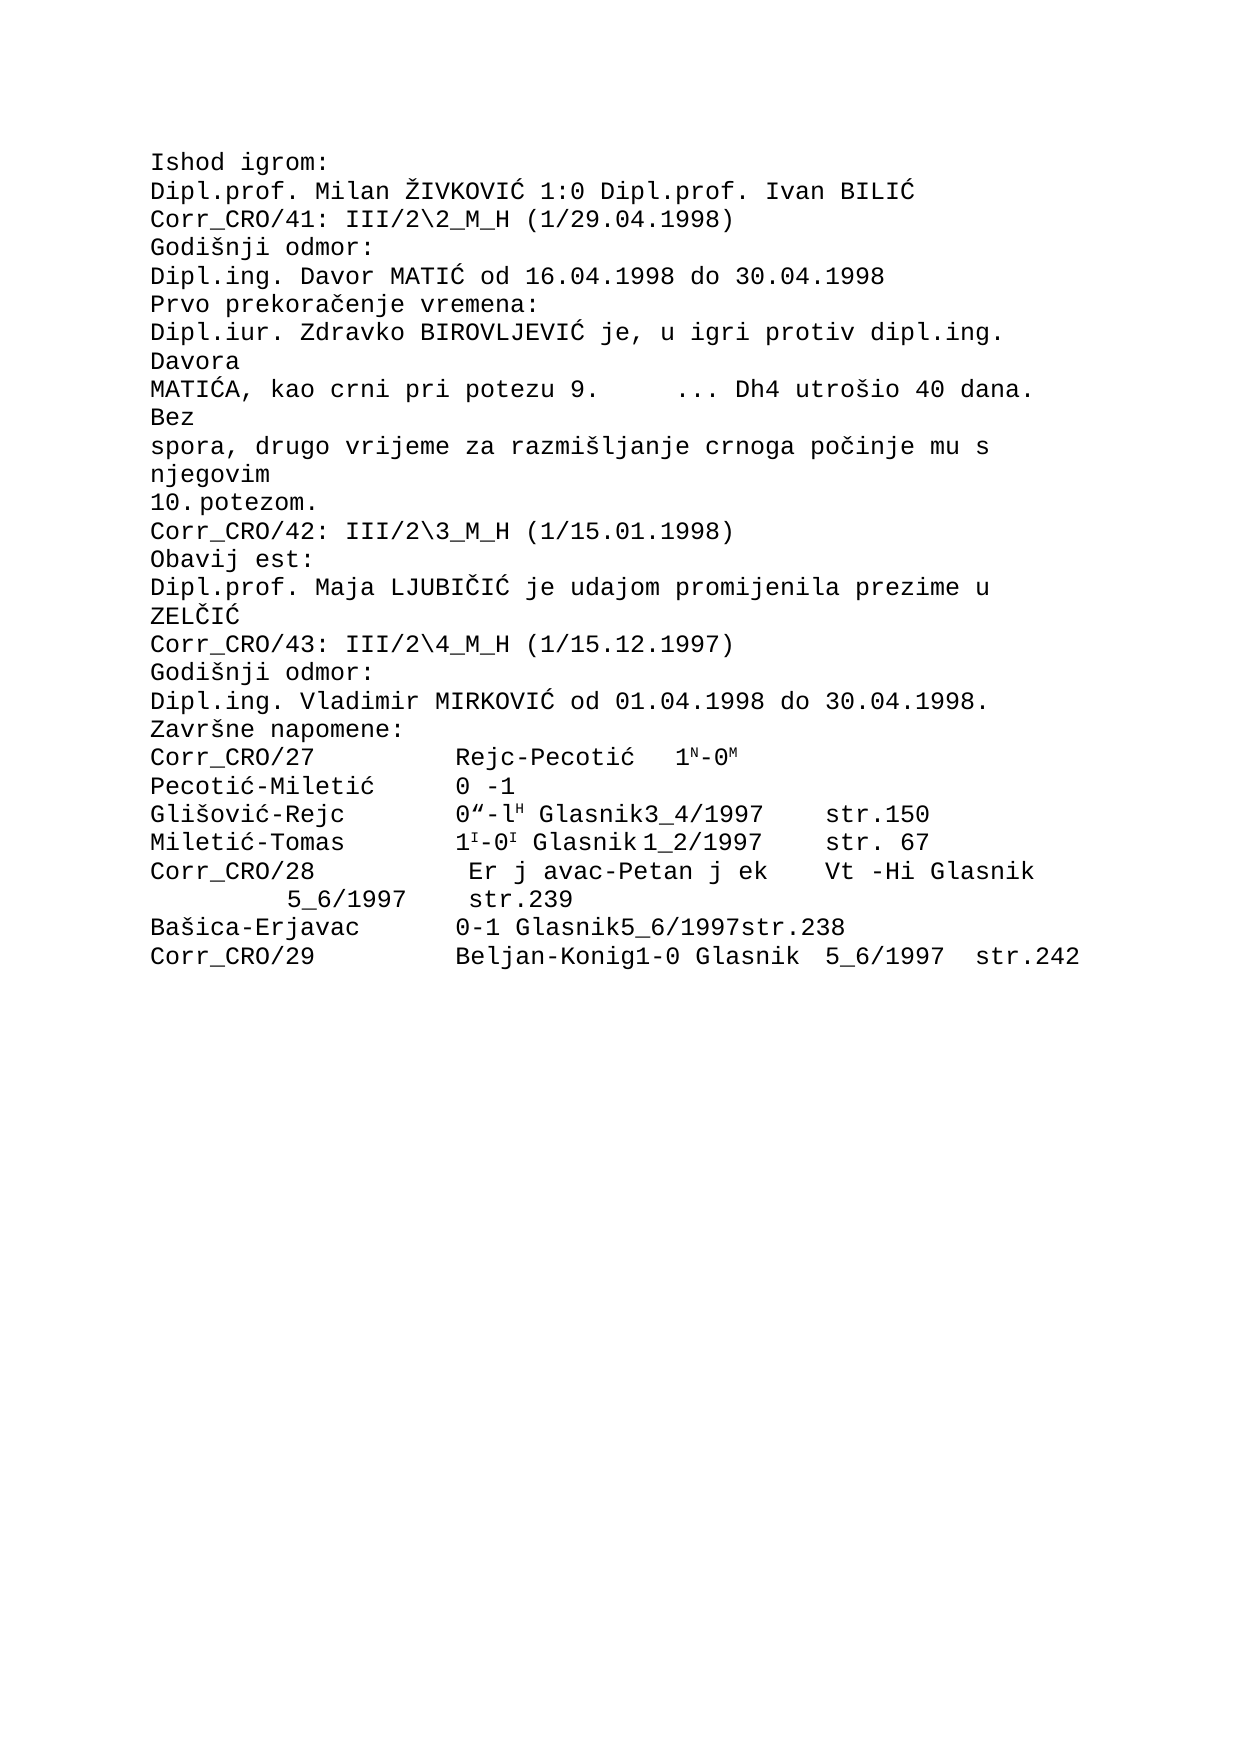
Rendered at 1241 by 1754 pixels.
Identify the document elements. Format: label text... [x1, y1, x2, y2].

text Obavij est: [150, 547, 1090, 575]
text 10. potezom. [150, 490, 1090, 518]
text Bašica-Erjavac 0-1 Glasnik 5_6/1997 str.238 [150, 915, 1090, 943]
text Dipl.ing. Vladimir MIRKOVIĆ od 01.04.1998 do 30.04.1998. [150, 688, 1090, 717]
text Dipl.ing. Davor MATIĆ od 16.04.1998 do 30.04.1998 Prvo prekoračenje vremena: [150, 263, 1090, 320]
text Dipl.prof. Milan ŽIVKOVIĆ 1:0 Dipl.prof. Ivan BILIĆ [150, 178, 1090, 207]
text Corr_CRO/29 Beljan-Konig 1-0 Glasnik 5_6/1997 str.242 [150, 943, 1090, 972]
text Glišović-Rejc 0“-lH Glasnik 3_4/1997 str.150 [150, 802, 1090, 830]
text Corr_CRO/43: III/2\4_M_H (1/15.12.1997) [150, 632, 1090, 660]
text Corr_CRO/28 Er j avac-Petan j ek Vt -Hi Glasnik 5_6/1997 str.239 [150, 858, 1090, 915]
text Godišnji odmor: [150, 660, 1090, 688]
text Pecotić-Miletić 0 -1 [150, 773, 1090, 802]
text Dipl.prof. Maja LJUBIČIĆ je udajom promijenila prezime u ZELČIĆ [150, 575, 1090, 632]
text Završne napomene: [150, 717, 1090, 745]
text Godišnji odmor: [150, 235, 1090, 263]
text Dipl.iur. Zdravko BIROVLJEVIĆ je, u igri protiv dipl.ing. Davora MATIĆA, kao crni pri potezu 9. ... Dh4 utrošio 40 dana. Bez [150, 320, 1090, 433]
text Corr_CRO/41: III/2\2_M_H (1/29.04.1998) [150, 207, 1090, 235]
text Corr_CRO/42: III/2\3_M_H (1/15.01.1998) [150, 518, 1090, 547]
text spora, drugo vrijeme za razmišljanje crnoga počinje mu s njegovim [150, 433, 1090, 490]
text Miletić-Tomas 1I-0I Glasnik 1_2/1997 str. 67 [150, 830, 1090, 858]
text Ishod igrom: [150, 150, 1090, 178]
text Corr_CRO/27 Rejc-Pecotić 1N-0M [150, 745, 1090, 773]
